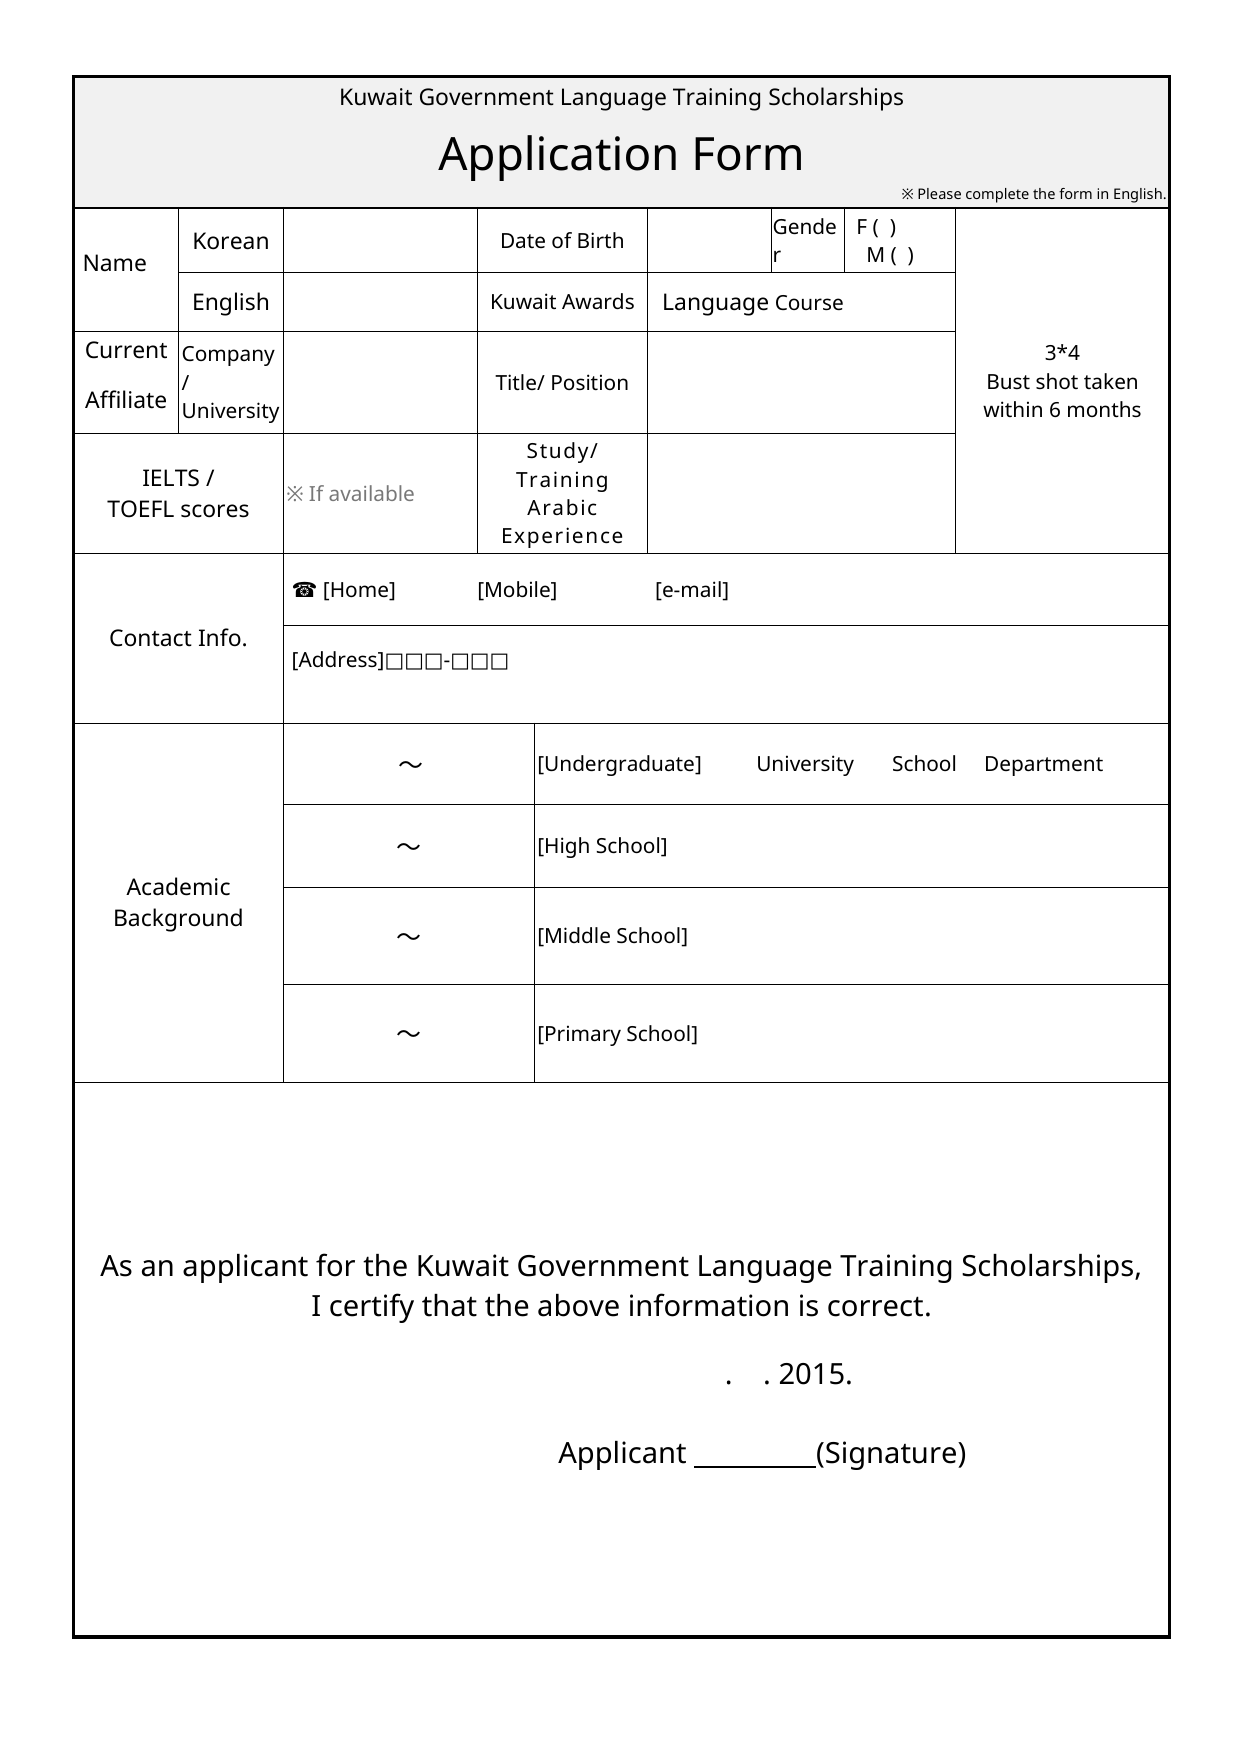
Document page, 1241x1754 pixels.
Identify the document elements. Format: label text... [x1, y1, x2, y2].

table_cell [Address]□□□-□□□ [284, 626, 1168, 722]
table_cell [Middle School] [535, 888, 1168, 984]
table_cell [648, 332, 955, 433]
table_header Kuwait Government Language Training Scholarships Application Form ※ Please complete the form in English. [75, 78, 1168, 207]
table_cell [284, 209, 477, 272]
table_cell [648, 209, 771, 272]
table_cell [High School] [535, 805, 1168, 887]
table_cell English [179, 273, 283, 331]
table_cell Current Affiliate [75, 332, 178, 433]
table_cell Kuwait Awards [478, 273, 647, 331]
table_cell ☎ [Home] [Mobile] [e-mail] [284, 554, 1168, 625]
table_cell ※ If available [284, 434, 477, 553]
table_cell ～ [284, 724, 534, 804]
table_cell Title/ Position [478, 332, 647, 433]
table_cell Korean [179, 209, 283, 272]
table_cell [Primary School] [535, 985, 1168, 1081]
table_cell Company/ University [179, 332, 283, 433]
table_cell ～ [284, 985, 534, 1081]
table_cell IELTS / TOEFL scores [75, 434, 283, 553]
table_cell Academic Background [75, 724, 283, 1081]
table_cell As an applicant for the Kuwait Government Language Training Scholarships, I certify that the above information is correct. . . 2015. Applicant (Signature) [75, 1083, 1168, 1635]
table_cell 3*4 Bust shot taken within 6 months [956, 209, 1168, 553]
table_cell Date of Birth [478, 209, 647, 272]
table_cell Language Course [648, 273, 955, 331]
table_cell Gender [772, 209, 844, 272]
table_cell [Undergraduate] University School Department [535, 724, 1168, 804]
table_cell ～ [284, 888, 534, 984]
table_cell [648, 434, 955, 553]
table_cell [284, 273, 477, 331]
table_cell [284, 332, 477, 433]
table_cell Name [75, 209, 178, 331]
table_cell ～ [284, 805, 534, 887]
table_cell Contact Info. [75, 554, 283, 722]
table_cell F ( ) M ( ) [845, 209, 955, 272]
table_cell Study/Training Arabic Experience [478, 434, 647, 553]
